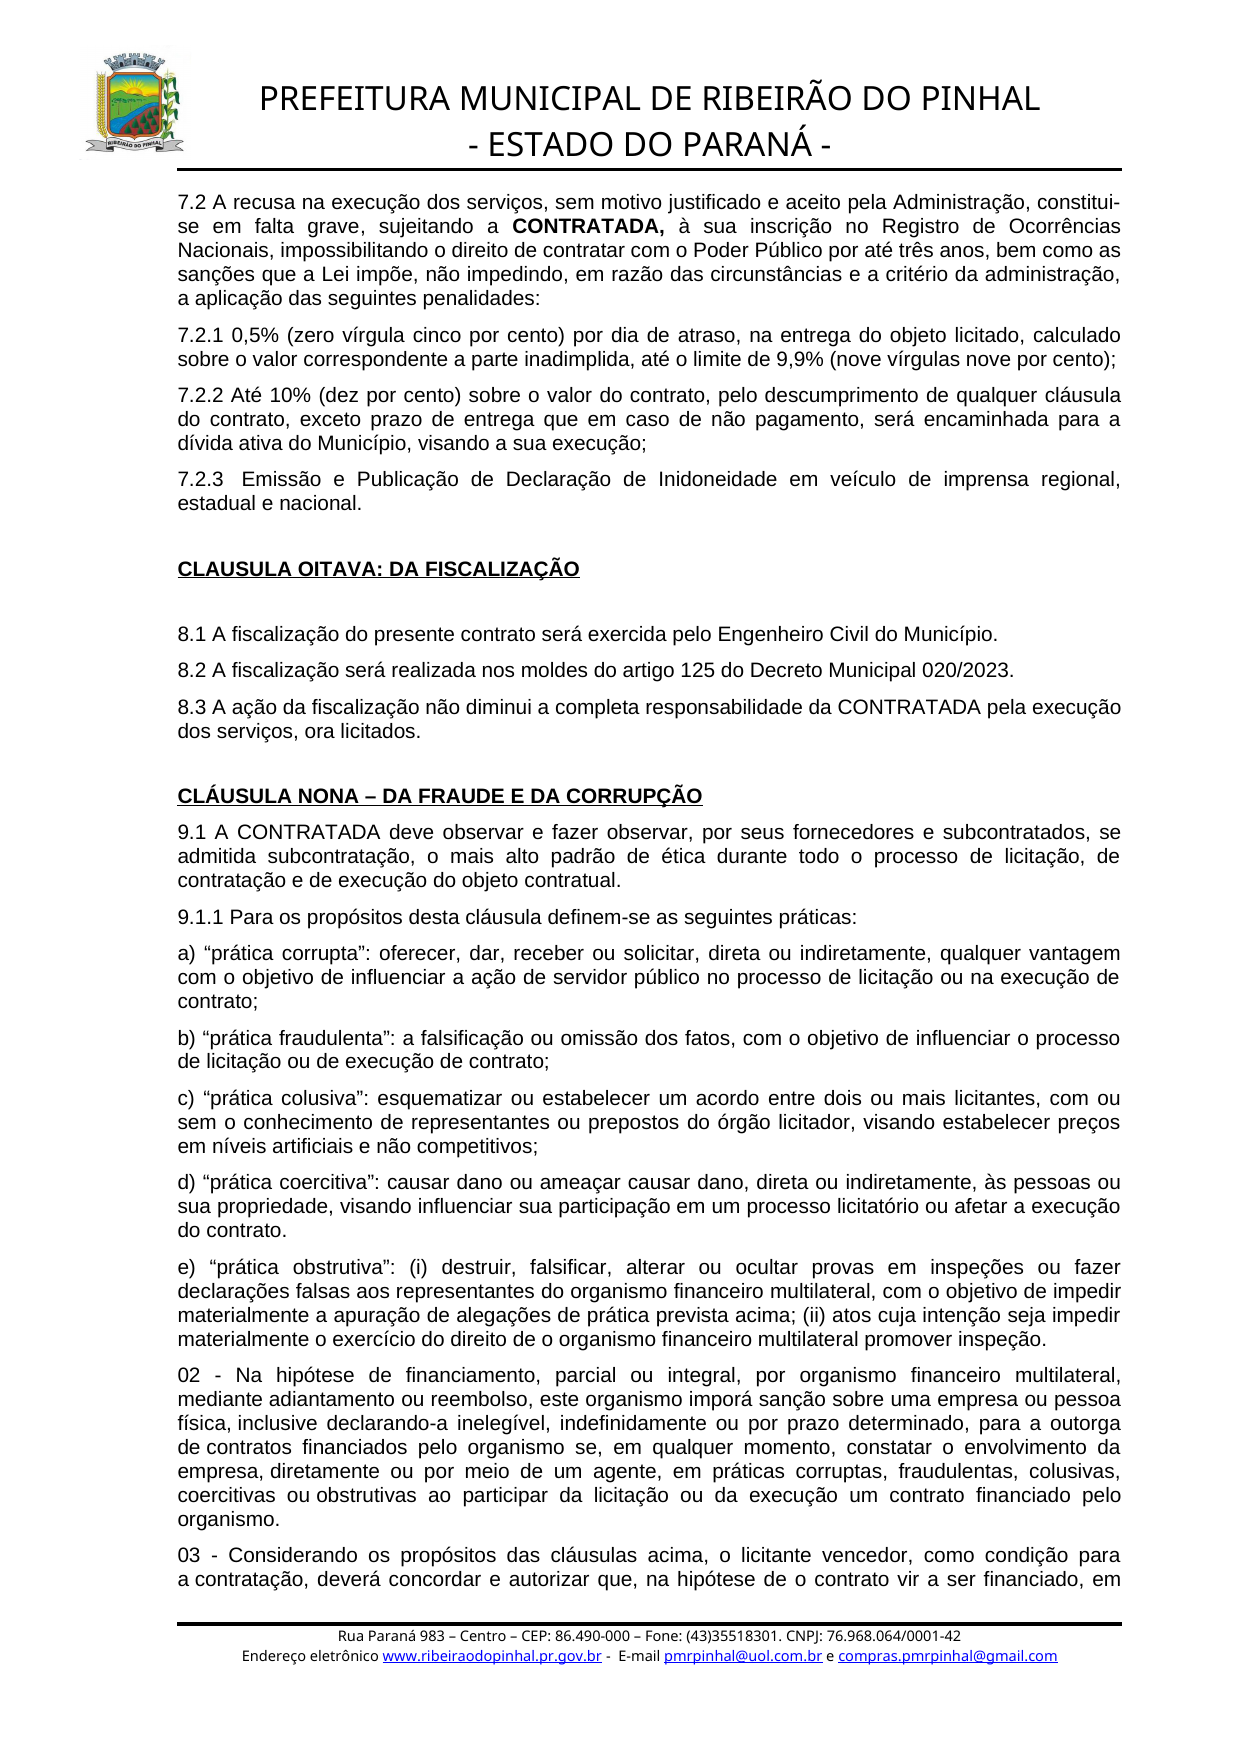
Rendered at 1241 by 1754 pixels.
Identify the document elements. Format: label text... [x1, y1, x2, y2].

text 02 - Na hipótese de financiamento, parcial ou integral, por organismo financeiro multilateral, mediante adiantamento ou reembolso, este organismo imporá sanção sobre uma empresa ou pessoa física, inclusive declarando-a inelegível, indefinidamente ou por prazo determinado, para a outorga de contratos financiados pelo organismo se, em qualquer momento, constatar o envolvimento da empresa, diretamente ou por meio de um agente, em práticas corruptas, fraudulentas, colusivas, coercitivas ou obstrutivas ao participar da licitação ou da execução um contrato financiado pelo organismo. [177, 1363, 1122, 1531]
text a) “prática corrupta”: oferecer, dar, receber ou solicitar, direta ou indiretamente, qualquer vantagem com o objetivo de influenciar a ação de servidor público no processo de licitação ou na execução de contrato; [177, 941, 1122, 1013]
text 8.2 A fiscalização será realizada nos moldes do artigo 125 do Decreto Municipal 020/2023. [177, 658, 1122, 682]
text 9.1 A CONTRATADA deve observar e fazer observar, por seus fornecedores e subcontratados, se admitida subcontratação, o mais alto padrão de ética durante todo o processo de licitação, de contratação e de execução do objeto contratual. [177, 820, 1122, 892]
text d) “prática coercitiva”: causar dano ou ameaçar causar dano, direta ou indiretamente, às pessoas ou sua propriedade, visando influenciar sua participação em um processo licitatório ou afetar a execução do contrato. [177, 1170, 1122, 1242]
picture [79, 45, 192, 160]
text c) “prática colusiva”: esquematizar ou estabelecer um acordo entre dois ou mais licitantes, com ou sem o conhecimento de representantes ou prepostos do órgão licitador, visando estabelecer preços em níveis artificiais e não competitivos; [177, 1086, 1122, 1158]
text e) “prática obstrutiva”: (i) destruir, falsificar, alterar ou ocultar provas em inspeções ou fazer declarações falsas aos representantes do organismo financeiro multilateral, com o objetivo de impedir materialmente a apuração de alegações de prática prevista acima; (ii) atos cuja intenção seja impedir materialmente o exercício do direito de o organismo financeiro multilateral promover inspeção. [177, 1254, 1122, 1350]
text 7.2.1 0,5% (zero vírgula cinco por cento) por dia de atraso, na entrega do objeto licitado, calculado sobre o valor correspondente a parte inadimplida, até o limite de 9,9% (nove vírgulas nove por cento); [177, 322, 1122, 370]
text 8.1 A fiscalização do presente contrato será exercida pelo Engenheiro Civil do Município. [177, 622, 1122, 646]
text 9.1.1 Para os propósitos desta cláusula definem-se as seguintes práticas: [177, 904, 1122, 928]
text 8.3 A ação da fiscalização não diminui a completa responsabilidade da CONTRATADA pela execução dos serviços, ora licitados. [177, 694, 1122, 742]
text b) “prática fraudulenta”: a falsificação ou omissão dos fatos, com o objetivo de influenciar o processo de licitação ou de execução de contrato; [177, 1025, 1122, 1073]
text 7.2.3 Emissão e Publicação de Declaração de Inidoneidade em veículo de imprensa regional, estadual e nacional. [177, 467, 1122, 515]
text CLÁUSULA NONA – DA FRAUDE E DA CORRUPÇÃO [177, 784, 1122, 808]
text 7.2 A recusa na execução dos serviços, sem motivo justificado e aceito pela Administração, constitui-se em falta grave, sujeitando a CONTRATADA, à sua inscrição no Registro de Ocorrências Nacionais, impossibilitando o direito de contratar com o Poder Público por até três anos, bem como as sanções que a Lei impõe, não impedindo, em razão das circunstâncias e a critério da administração, a aplicação das seguintes penalidades: [177, 190, 1122, 310]
text 7.2.2 Até 10% (dez por cento) sobre o valor do contrato, pelo descumprimento de qualquer cláusula do contrato, exceto prazo de entrega que em caso de não pagamento, será encaminhada para a dívida ativa do Município, visando a sua execução; [177, 383, 1122, 455]
text CLAUSULA OITAVA: DA FISCALIZAÇÃO [177, 556, 1122, 580]
